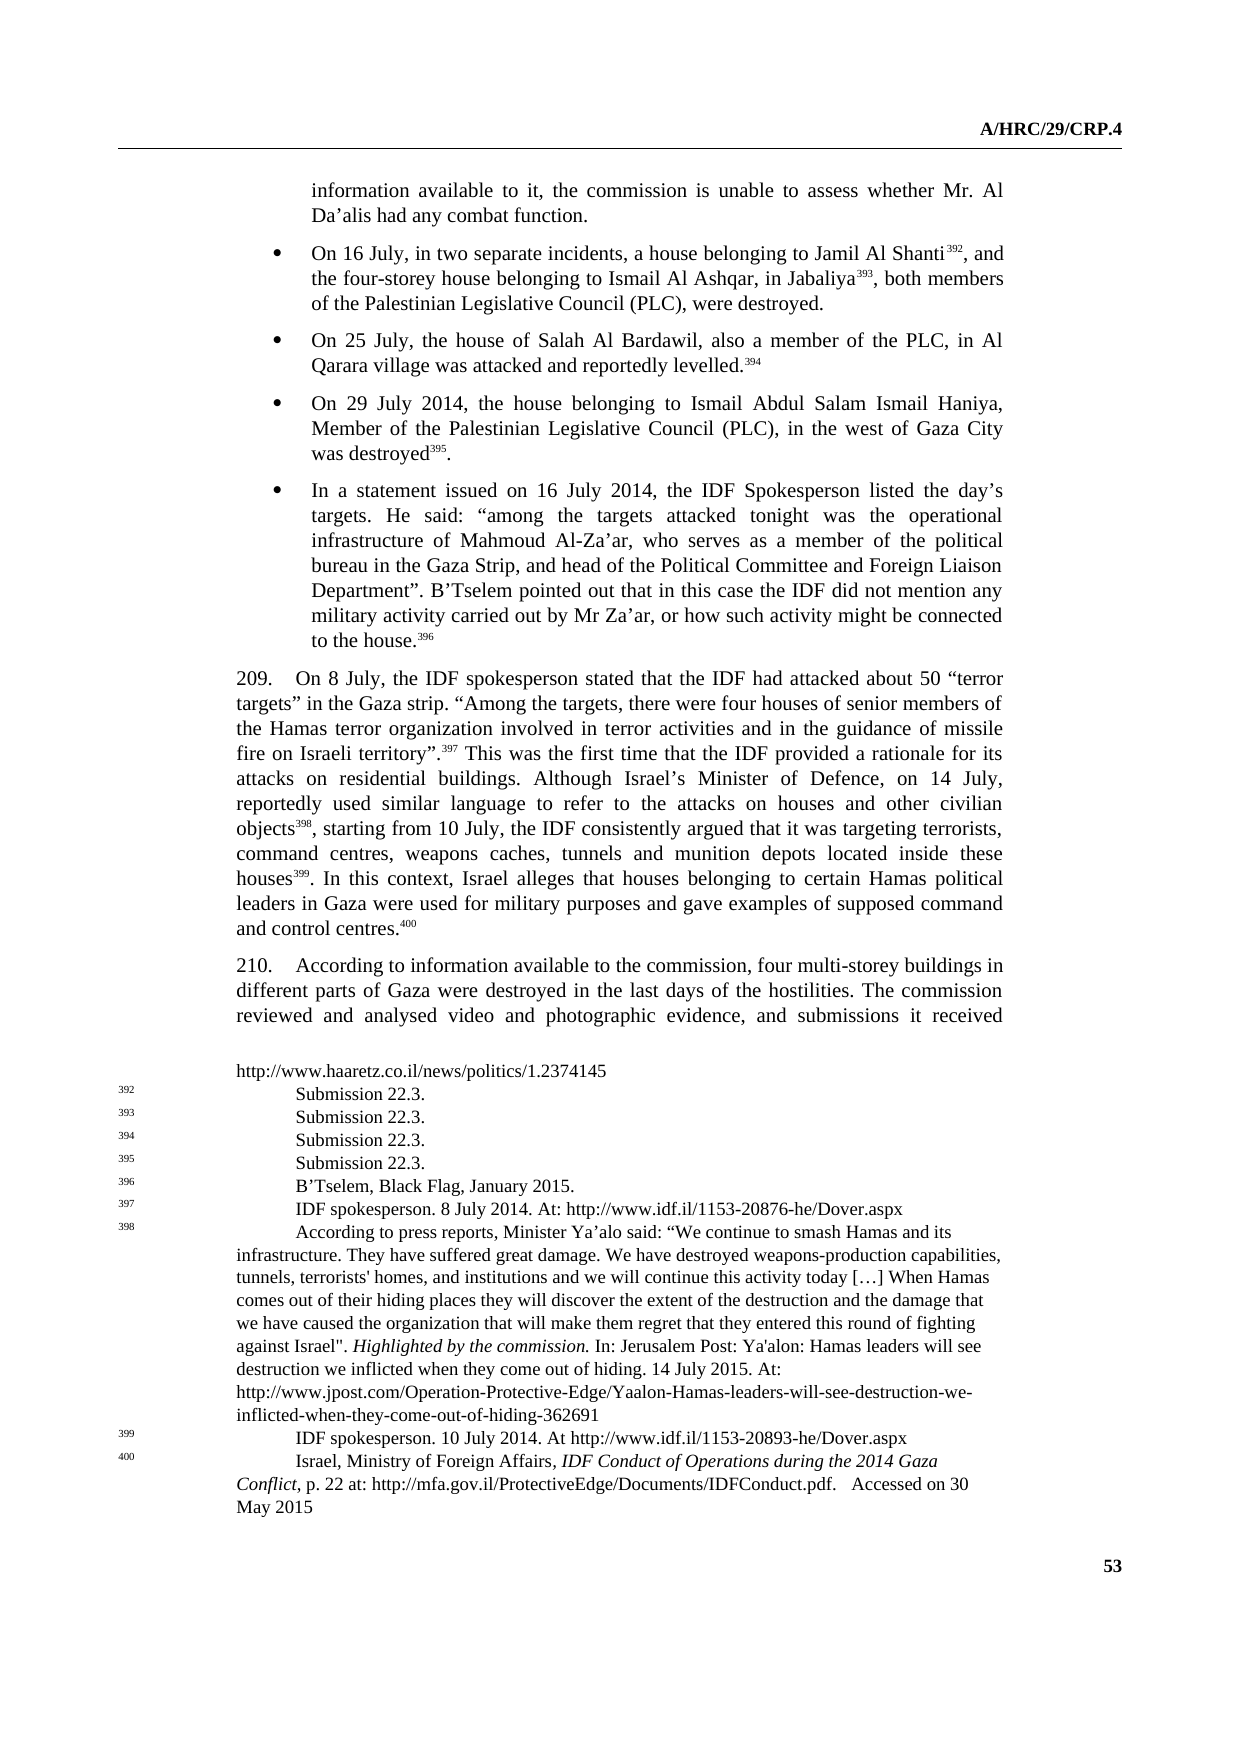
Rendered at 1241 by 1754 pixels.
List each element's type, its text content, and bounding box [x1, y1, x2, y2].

list On 16 July, in two separate incidents, a house belonging to Jamil Al Shanti, and the four-storey house belonging to Ismail Al Ashqar, in Jabaliya, both members of the Palestinian Legislative Council (PLC), were destroyed. [274, 240, 1004, 315]
list On 29 July 2014, the house belonging to Ismail Abdul Salam Ismail Haniya, Member of the Palestinian Legislative Council (PLC), in the west of Gaza City was destroyed. [274, 390, 1004, 465]
list On 12 July 2014, the house of Essam Al Da’alis in Al Nussairat refugee camp was attacked, without causing any casualties. Mr Al Da’alis was described as the head of the financial and economic council of Hamas. On the basis of the information available to it, the commission is unable to assess whether Mr. Al Da’alis had any combat function. [274, 177, 1004, 227]
list In a statement issued on 16 July 2014, the IDF Spokesperson listed the day’s targets. He said: “among the targets attacked tonight was the operational infrastructure of Mahmoud Al-Za’ar, who serves as a member of the political bureau in the Gaza Strip, and head of the Political Committee and Foreign Liaison Department”. B’Tselem pointed out that in this case the IDF did not mention any military activity carried out by Mr Za’ar, or how such activity might be connected to the house. [274, 477, 1004, 652]
text 210. According to information available to the commission, four multi-storey buildings in different parts of Gaza were destroyed in the last days of the hostilities. The commission reviewed and analysed video and photographic evidence, and submissions it received dealing with these incidents. The following are the summaries of the information furnished the commission on these four attacks: [236, 952, 1004, 1027]
list On 25 July, the house of Salah Al Bardawil, also a member of the PLC, in Al Qarara village was attacked and reportedly levelled. [274, 327, 1004, 377]
text 209. On 8 July, the IDF spokesperson stated that the IDF had attacked about 50 “terror targets” in the Gaza strip. “Among the targets, there were four houses of senior members of the Hamas terror organization involved in terror activities and in the guidance of missile fire on Israeli territory”. This was the first time that the IDF provided a rationale for its attacks on residential buildings. Although Israel’s Minister of Defence, on 14 July, reportedly used similar language to refer to the attacks on houses and other civilian objects, starting from 10 July, the IDF consistently argued that it was targeting terrorists, command centres, weapons caches, tunnels and munition depots located inside these houses. In this context, Israel alleges that houses belonging to certain Hamas political leaders in Gaza were used for military purposes and gave examples of supposed command and control centres. [236, 665, 1004, 940]
